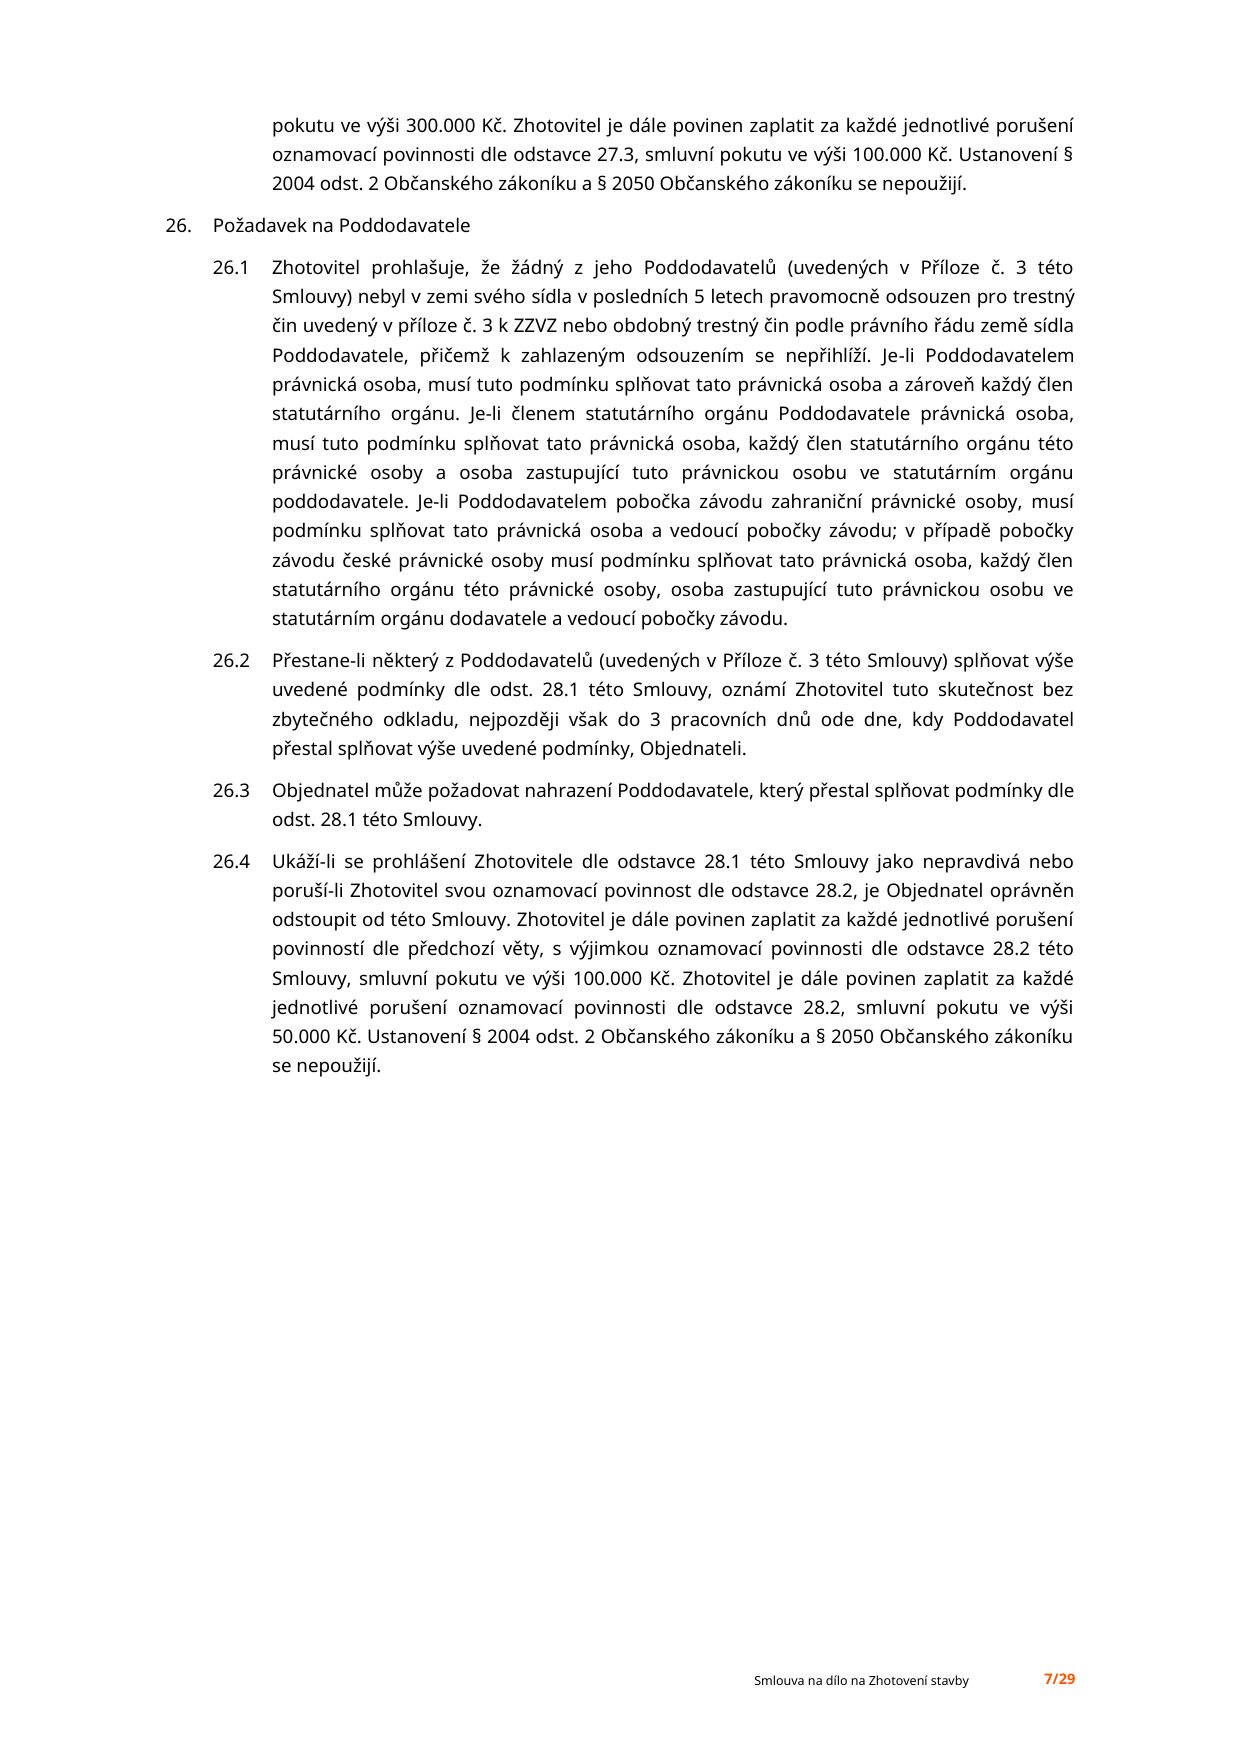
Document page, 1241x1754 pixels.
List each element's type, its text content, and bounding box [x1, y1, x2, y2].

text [213, 112, 1075, 196]
text Objednatel může požadovat nahrazení Poddodavatele, který přestal splňovat podmínky dle odst. 28.1 této Smlouvy. [213, 777, 1075, 832]
text Přestane-li některý z Poddodavatelů (uvedených v Příloze č. 3 této Smlouvy) splňovat výše uvedené podmínky dle odst. 28.1 této Smlouvy, oznámí Zhotovitel tuto skutečnost bez zbytečného odkladu, nejpozději však do 3 pracovních dnů ode dne, kdy Poddodavatel přestal splňovat výše uvedené podmínky, Objednateli. [213, 647, 1075, 761]
text Požadavek na Poddodavatele [165, 212, 1075, 238]
text Zhotovitel prohlašuje, že žádný z jeho Poddodavatelů (uvedených v Příloze č. 3 této Smlouvy) nebyl v zemi svého sídla v posledních 5 letech pravomocně odsouzen pro trestný čin uvedený v příloze č. 3 k ZZVZ nebo obdobný trestný čin podle právního řádu země sídla Poddodavatele, přičemž k zahlazeným odsouzením se nepřihlíží. Je-li Poddodavatelem právnická osoba, musí tuto podmínku splňovat tato právnická osoba a zároveň každý člen statutárního orgánu. Je-li členem statutárního orgánu Poddodavatele právnická osoba, musí tuto podmínku splňovat tato právnická osoba, každý člen statutárního orgánu této právnické osoby a osoba zastupující tuto právnickou osobu ve statutárním orgánu poddodavatele. Je-li Poddodavatelem pobočka závodu zahraniční právnické osoby, musí podmínku splňovat tato právnická osoba a vedoucí pobočky závodu; v případě pobočky závodu české právnické osoby musí podmínku splňovat tato právnická osoba, každý člen statutárního orgánu této právnické osoby, osoba zastupující tuto právnickou osobu ve statutárním orgánu dodavatele a vedoucí pobočky závodu. [213, 254, 1075, 631]
text Ukáží-li se prohlášení Zhotovitele dle odstavce 28.1 této Smlouvy jako nepravdivá nebo poruší-li Zhotovitel svou oznamovací povinnost dle odstavce 28.2, je Objednatel oprávněn odstoupit od této Smlouvy. Zhotovitel je dále povinen zaplatit za každé jednotlivé porušení povinností dle předchozí věty, s výjimkou oznamovací povinnosti dle odstavce 28.2 této Smlouvy, smluvní pokutu ve výši 100.000 Kč. Zhotovitel je dále povinen zaplatit za každé jednotlivé porušení oznamovací povinnosti dle odstavce 28.2, smluvní pokutu ve výši 50.000 Kč. Ustanovení § 2004 odst. 2 Občanského zákoníku a § 2050 Občanského zákoníku se nepoužijí. [213, 848, 1075, 1078]
